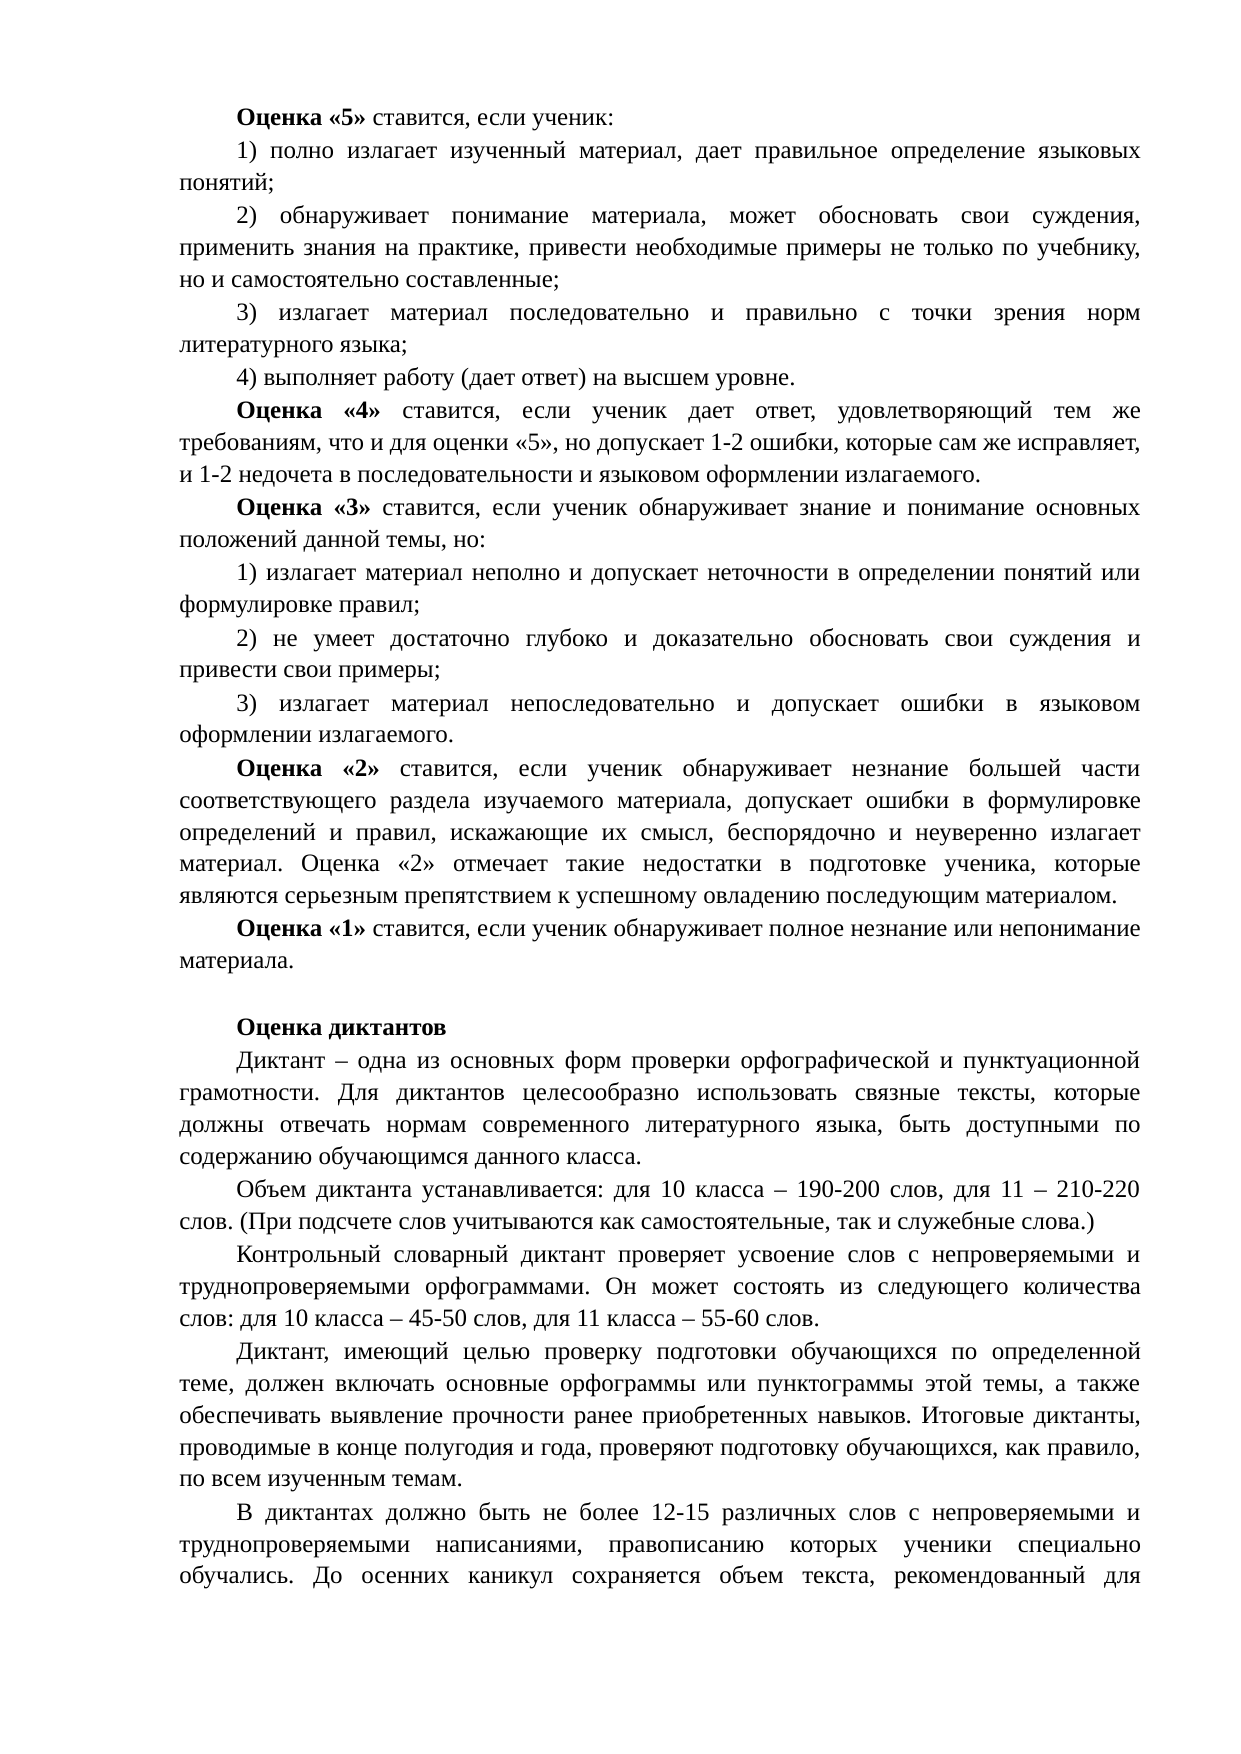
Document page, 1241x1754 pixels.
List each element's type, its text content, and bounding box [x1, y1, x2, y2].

text Оценка «3» ставится, если ученик обнаруживает знание и понимание основных положений данной темы, но: [179, 492, 1141, 553]
text Оценка диктантов [179, 1012, 1141, 1041]
text Диктант – одна из основных форм проверки орфографической и пунктуационной грамотности. Для диктантов целесообразно использовать связные тексты, которые должны отвечать нормам современного литературного языка, быть доступными по содержанию обучающимся данного класса. [179, 1045, 1141, 1169]
text 1) излагает материал неполно и допускает неточности в определении понятий или формулировке правил; [179, 557, 1141, 618]
text 2) обнаруживает понимание материала, может обосновать свои суждения, применить знания на практике, привести необходимые примеры не только по учебнику, но и самостоятельно составленные; [179, 200, 1141, 293]
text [179, 1497, 1141, 1589]
text 2) не умеет достаточно глубоко и доказательно обосновать свои суждения и привести свои примеры; [179, 623, 1141, 683]
text 1) полно излагает изученный материал, дает правильное определение языковых понятий; [179, 135, 1141, 196]
text Объем диктанта устанавливается: для 10 класса – 190-200 слов, для 11 – 210-220 слов. (При подсчете слов учитываются как самостоятельные, так и служебные слова.) [179, 1174, 1141, 1234]
text 3) излагает материал непоследовательно и допускает ошибки в языковом оформлении излагаемого. [179, 688, 1141, 748]
text Диктант, имеющий целью проверку подготовки обучающихся по определенной теме, должен включать основные орфограммы или пунктограммы этой темы, а также обеспечивать выявление прочности ранее приобретенных навыков. Итоговые диктанты, проводимые в конце полугодия и года, проверяют подготовку обучающихся, как правило, по всем изученным темам. [179, 1336, 1141, 1492]
text 3) излагает материал последовательно и правильно с точки зрения норм литературного языка; [179, 297, 1141, 358]
text Оценка «1» ставится, если ученик обнаруживает полное незнание или непонимание материала. [179, 913, 1141, 974]
text Оценка «2» ставится, если ученик обнаруживает незнание большей части соответствующего раздела изучаемого материала, допускает ошибки в формулировке определений и правил, искажающие их смысл, беспорядочно и неуверенно излагает материал. Оценка «2» отмечает такие недостатки в подготовке ученика, которые являются серьезным препятствием к успешному овладению последующим материалом. [179, 753, 1141, 909]
text Оценка «4» ставится, если ученик дает ответ, удовлетворяющий тем же требованиям, что и для оценки «5», но допускает 1-2 ошибки, которые сам же исправляет, и 1-2 недочета в последовательности и языковом оформлении излагаемого. [179, 395, 1141, 488]
text Контрольный словарный диктант проверяет усвоение слов с непроверяемыми и труднопроверяемыми орфограммами. Он может состоять из следующего количества слов: для 10 класса – 45-50 слов, для 11 класса – 55-60 слов. [179, 1239, 1141, 1332]
text 4) выполняет работу (дает ответ) на высшем уровне. [179, 362, 1141, 391]
text Оценка «5» ставится, если ученик: [179, 102, 1141, 131]
